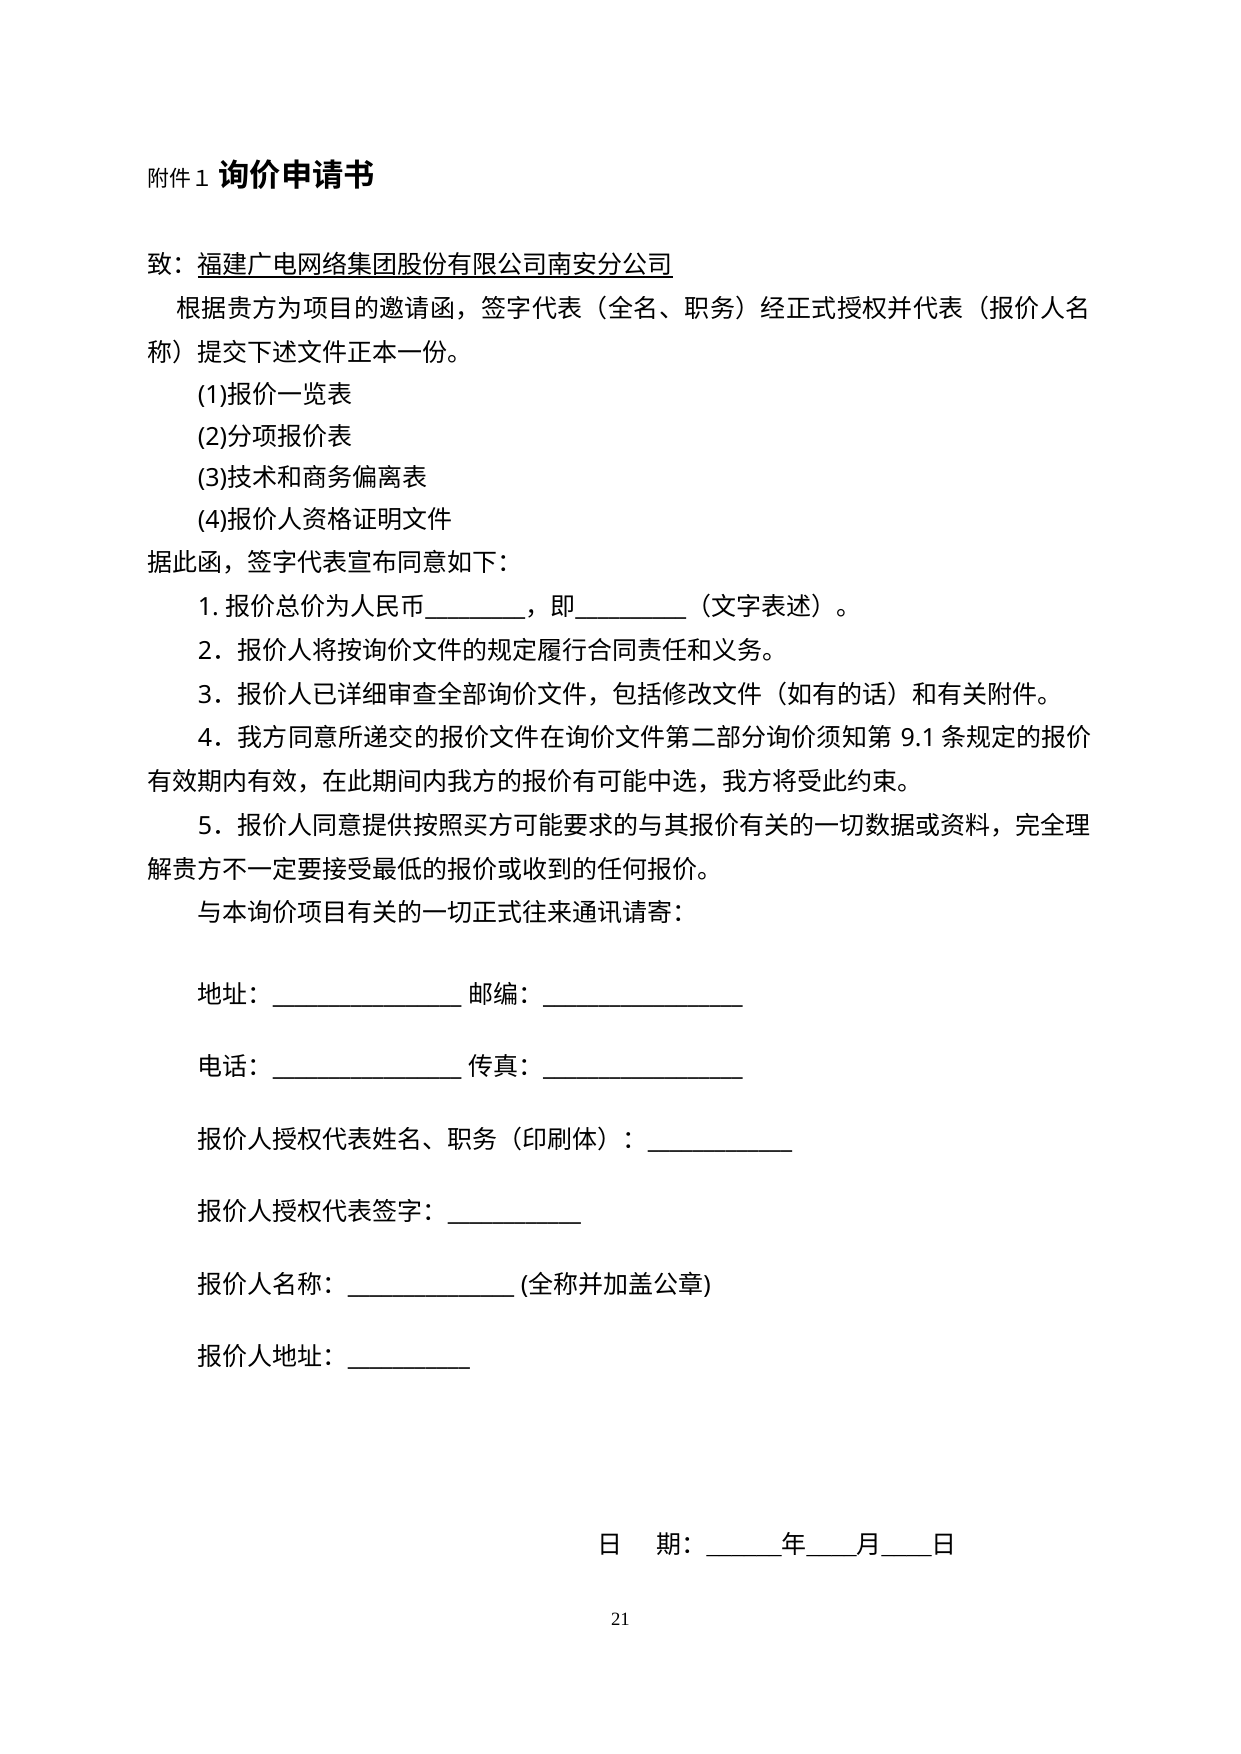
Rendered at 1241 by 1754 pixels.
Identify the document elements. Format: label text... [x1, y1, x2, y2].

text 致：福建广电网络集团股份有限公司南安分公司 [148, 239, 1092, 283]
text 据此函，签字代表宣布同意如下： [148, 537, 1092, 581]
text 报价人授权代表签字：____________ [148, 1192, 1092, 1228]
text 电话：_________________ 传真：__________________ [148, 1047, 1092, 1083]
text 报价人地址：___________ [148, 1337, 1092, 1373]
text (1)报价一览表 [148, 370, 1092, 412]
text 3．报价人已详细审查全部询价文件，包括修改文件（如有的话）和有关附件。 [148, 668, 1092, 712]
text (4)报价人资格证明文件 [148, 495, 1092, 537]
text 2．报价人将按询价文件的规定履行合同责任和义务。 [148, 624, 1092, 668]
text 4．我方同意所递交的报价文件在询价文件第二部分询价须知第9.1条规定的报价有效期内有效，在此期间内我方的报价有可能中选，我方将受此约束。 [148, 712, 1092, 799]
text 附件１ 询价申请书 [148, 150, 1092, 195]
text 报价人授权代表姓名、职务（印刷体）：_____________ [148, 1119, 1092, 1156]
text (3)技术和商务偏离表 [148, 453, 1092, 495]
text 日 期：______年____月____日 [148, 1524, 1092, 1561]
text (2)分项报价表 [148, 412, 1092, 453]
text 5．报价人同意提供按照买方可能要求的与其报价有关的一切数据或资料，完全理解贵方不一定要接受最低的报价或收到的任何报价。 [148, 799, 1092, 887]
text 地址：_________________ 邮编：__________________ [148, 974, 1092, 1011]
text 报价人名称：_______________ (全称并加盖公章) [148, 1264, 1092, 1301]
text 根据贵方为项目的邀请函，签字代表（全名、职务）经正式授权并代表（报价人名称）提交下述文件正本一份。 [148, 283, 1092, 370]
text 1. 报价总价为人民币_________，即__________（文字表述）。 [148, 581, 1092, 624]
text 与本询价项目有关的一切正式往来通讯请寄： [148, 887, 1092, 931]
